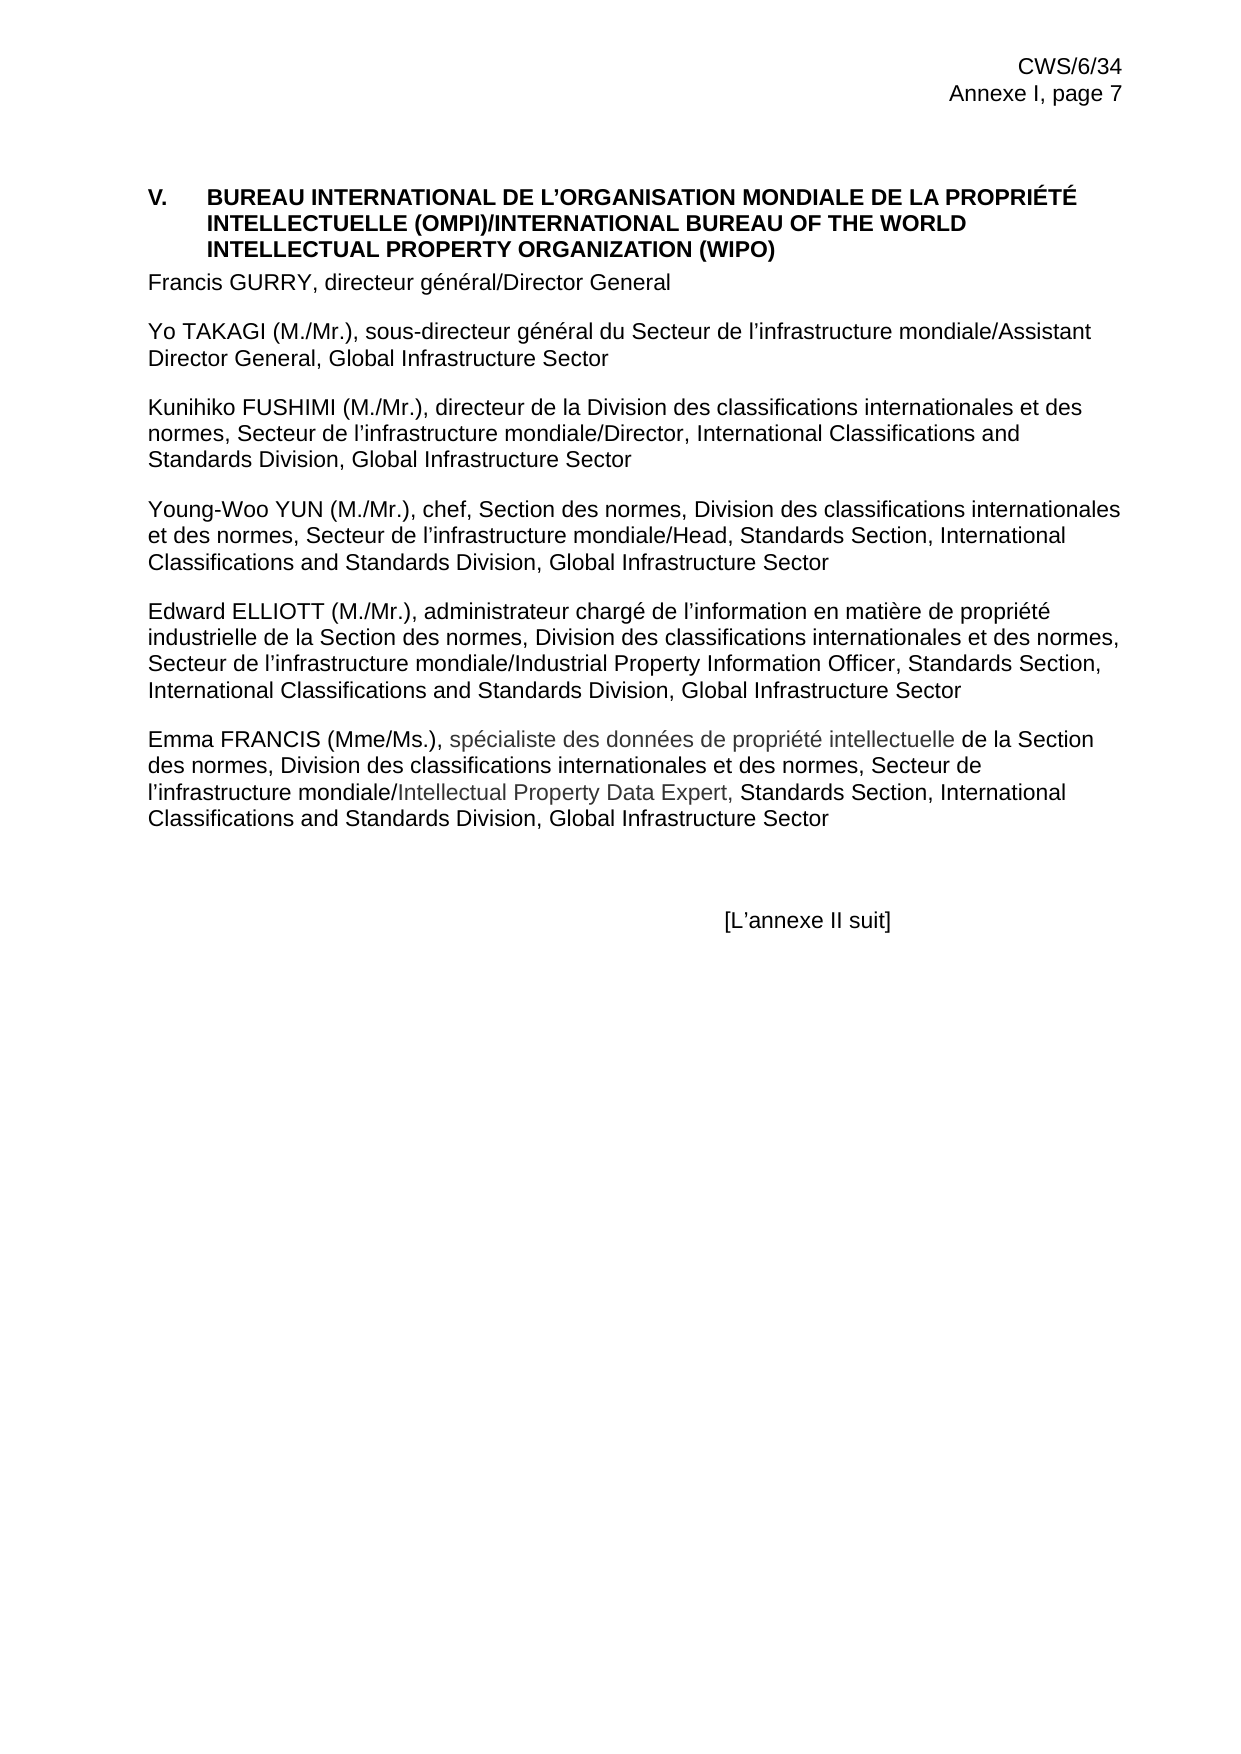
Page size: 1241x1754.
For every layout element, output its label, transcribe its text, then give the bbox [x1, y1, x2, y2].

text [L’annexe II suit] [724, 907, 1122, 933]
list Emma FRANCIS (Mme/Ms.), spécialiste des données de propriété intellectuelle de la Section des normes, Division des classifications internationales et des normes, Secteur de l’infrastructure mondiale/Intellectual Property Data Expert, Standards Section, International Classifications and Standards Division, Global Infrastructure Sector [148, 726, 1122, 831]
list Yo TAKAGI (M./Mr.), sous-directeur général du Secteur de l’infrastructure mondiale/Assistant Director General, Global Infrastructure Sector [148, 318, 1122, 371]
list Kunihiko FUSHIMI (M./Mr.), directeur de la Division des classifications internationales et des normes, Secteur de l’infrastructure mondiale/Director, International Classifications and Standards Division, Global Infrastructure Sector [148, 394, 1122, 473]
list Francis GURRY, directeur général/Director General [148, 269, 1122, 295]
list Young-Woo YUN (M./Mr.), chef, Section des normes, Division des classifications internationales et des normes, Secteur de l’infrastructure mondiale/Head, Standards Section, International Classifications and Standards Division, Global Infrastructure Sector [148, 496, 1122, 575]
subtitle V. BUREAU INTERNATIONAL DE L’ORGANISATION MONDIALE DE LA PROPRIÉTÉ INTELLECTUELLE (OMPI)/INTERNATIONAL BUREAU OF THE WORLD intellectual property organization (WIPO) [148, 183, 1122, 263]
list Edward ELLIOTT (M./Mr.), administrateur chargé de l’information en matière de propriété industrielle de la Section des normes, Division des classifications internationales et des normes, Secteur de l’infrastructure mondiale/Industrial Property Information Officer, Standards Section, International Classifications and Standards Division, Global Infrastructure Sector [148, 598, 1122, 703]
